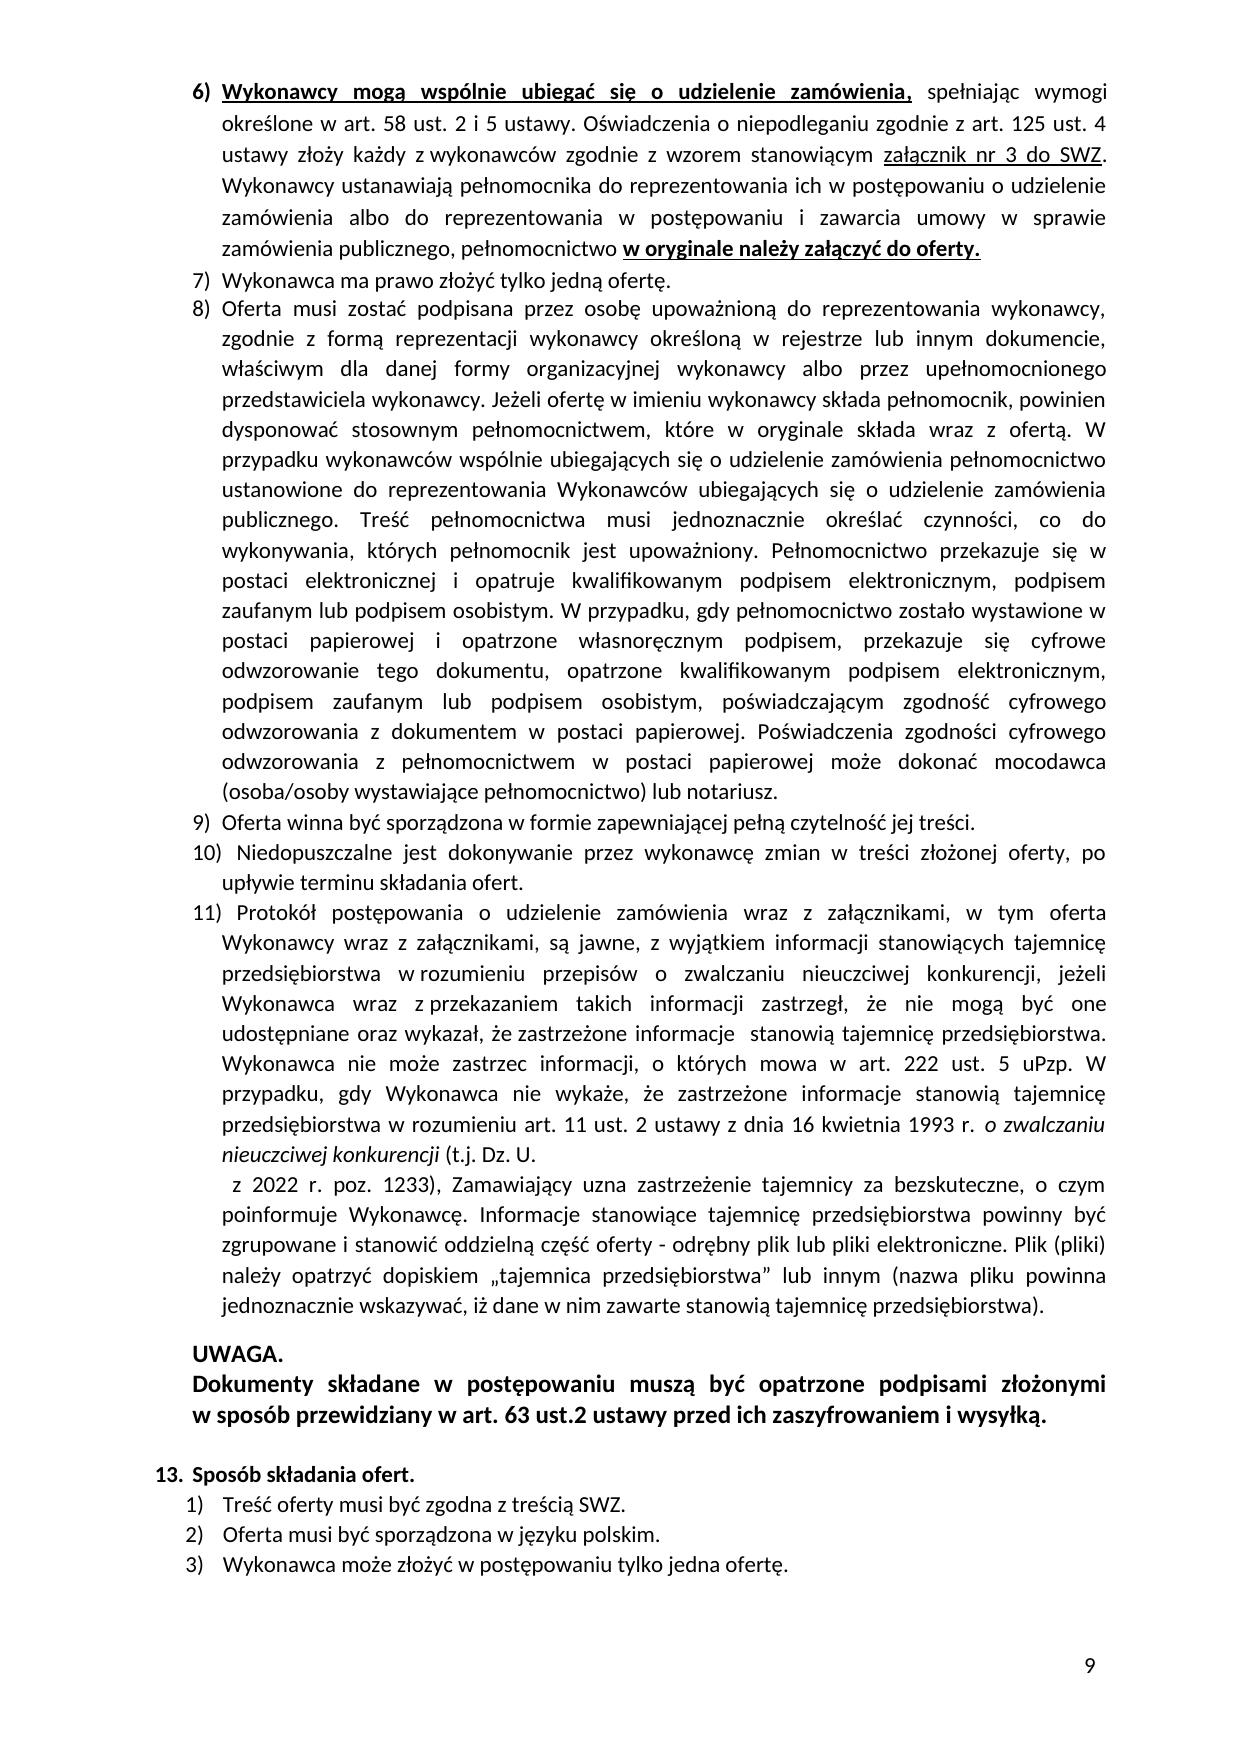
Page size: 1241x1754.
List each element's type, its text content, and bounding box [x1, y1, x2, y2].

list Sposób składania ofert. [154, 1460, 1107, 1488]
list Wykonawca ma prawo złożyć tylko jedną ofertę. [192, 263, 1107, 294]
list Wykonawcy mogą wspólnie ubiegać się o udzielenie zamówienia, spełniając wymogi określone w art. 58 ust. 2 i 5 ustawy. Oświadczenia o niepodleganiu zgodnie z art. 125 ust. 4 ustawy złoży każdy z wykonawców zgodnie z wzorem stanowiącym załącznik nr 3 do SWZ. Wykonawcy ustanawiają pełnomocnika do reprezentowania ich w postępowaniu o udzielenie zamówienia albo do reprezentowania w postępowaniu i zawarcia umowy w sprawie zamówienia publicznego, pełnomocnictwo w oryginale należy załączyć do oferty. [192, 74, 1107, 263]
list Wykonawca może złożyć w postępowaniu tylko jedna ofertę. [185, 1551, 1107, 1578]
list Oferta winna być sporządzona w formie zapewniającej pełną czytelność jej treści. [192, 808, 1107, 836]
list Protokół postępowania o udzielenie zamówienia wraz z załącznikami, w tym oferta Wykonawcy wraz z załącznikami, są jawne, z wyjątkiem informacji stanowiących tajemnicę przedsiębiorstwa w rozumieniu przepisów o zwalczaniu nieuczciwej konkurencji, jeżeli Wykonawca wraz z przekazaniem takich informacji zastrzegł, że nie mogą być one udostępniane oraz wykazał, że zastrzeżone informacje stanowią tajemnicę przedsiębiorstwa. Wykonawca nie może zastrzec informacji, o których mowa w art. 222 ust. 5 uPzp. W przypadku, gdy Wykonawca nie wykaże, że zastrzeżone informacje stanowią tajemnicę przedsiębiorstwa w rozumieniu art. 11 ust. 2 ustawy z dnia 16 kwietnia 1993 r. o zwalczaniu nieuczciwej konkurencji (t.j. Dz. U. [192, 898, 1107, 1168]
text Dokumenty składane w postępowaniu muszą być opatrzone podpisami złożonymi w sposób przewidziany w art. 63 ust.2 ustawy przed ich zaszyfrowaniem i wysyłką. [192, 1368, 1107, 1429]
list Oferta musi zostać podpisana przez osobę upoważnioną do reprezentowania wykonawcy, zgodnie z formą reprezentacji wykonawcy określoną w rejestrze lub innym dokumencie, właściwym dla danej formy organizacyjnej wykonawcy albo przez upełnomocnionego przedstawiciela wykonawcy. Jeżeli ofertę w imieniu wykonawcy składa pełnomocnik, powinien dysponować stosownym pełnomocnictwem, które w oryginale składa wraz z ofertą. W przypadku wykonawców wspólnie ubiegających się o udzielenie zamówienia pełnomocnictwo ustanowione do reprezentowania Wykonawców ubiegających się o udzielenie zamówienia publicznego. Treść pełnomocnictwa musi jednoznacznie określać czynności, co do wykonywania, których pełnomocnik jest upoważniony. Pełnomocnictwo przekazuje się w postaci elektronicznej i opatruje kwalifikowanym podpisem elektronicznym, podpisem zaufanym lub podpisem osobistym. W przypadku, gdy pełnomocnictwo zostało wystawione w postaci papierowej i opatrzone własnoręcznym podpisem, przekazuje się cyfrowe odwzorowanie tego dokumentu, opatrzone kwalifikowanym podpisem elektronicznym, podpisem zaufanym lub podpisem osobistym, poświadczającym zgodność cyfrowego odwzorowania z dokumentem w postaci papierowej. Poświadczenia zgodności cyfrowego odwzorowania z pełnomocnictwem w postaci papierowej może dokonać mocodawca (osoba/osoby wystawiające pełnomocnictwo) lub notariusz. [192, 294, 1107, 805]
list Niedopuszczalne jest dokonywanie przez wykonawcę zmian w treści złożonej oferty, po upływie terminu składania ofert. [192, 838, 1107, 896]
list Oferta musi być sporządzona w języku polskim. [185, 1520, 1107, 1548]
list Treść oferty musi być zgodna z treścią SWZ. [185, 1490, 1107, 1518]
list z 2022 r. poz. 1233), Zamawiający uzna zastrzeżenie tajemnicy za bezskuteczne, o czym poinformuje Wykonawcę. Informacje stanowiące tajemnicę przedsiębiorstwa powinny być zgrupowane i stanowić oddzielną część oferty - odrębny plik lub pliki elektroniczne. Plik (pliki) należy opatrzyć dopiskiem „tajemnica przedsiębiorstwa” lub innym (nazwa pliku powinna jednoznacznie wskazywać, iż dane w nim zawarte stanowią tajemnicę przedsiębiorstwa). [222, 1170, 1107, 1319]
text UWAGA. [192, 1338, 1107, 1368]
